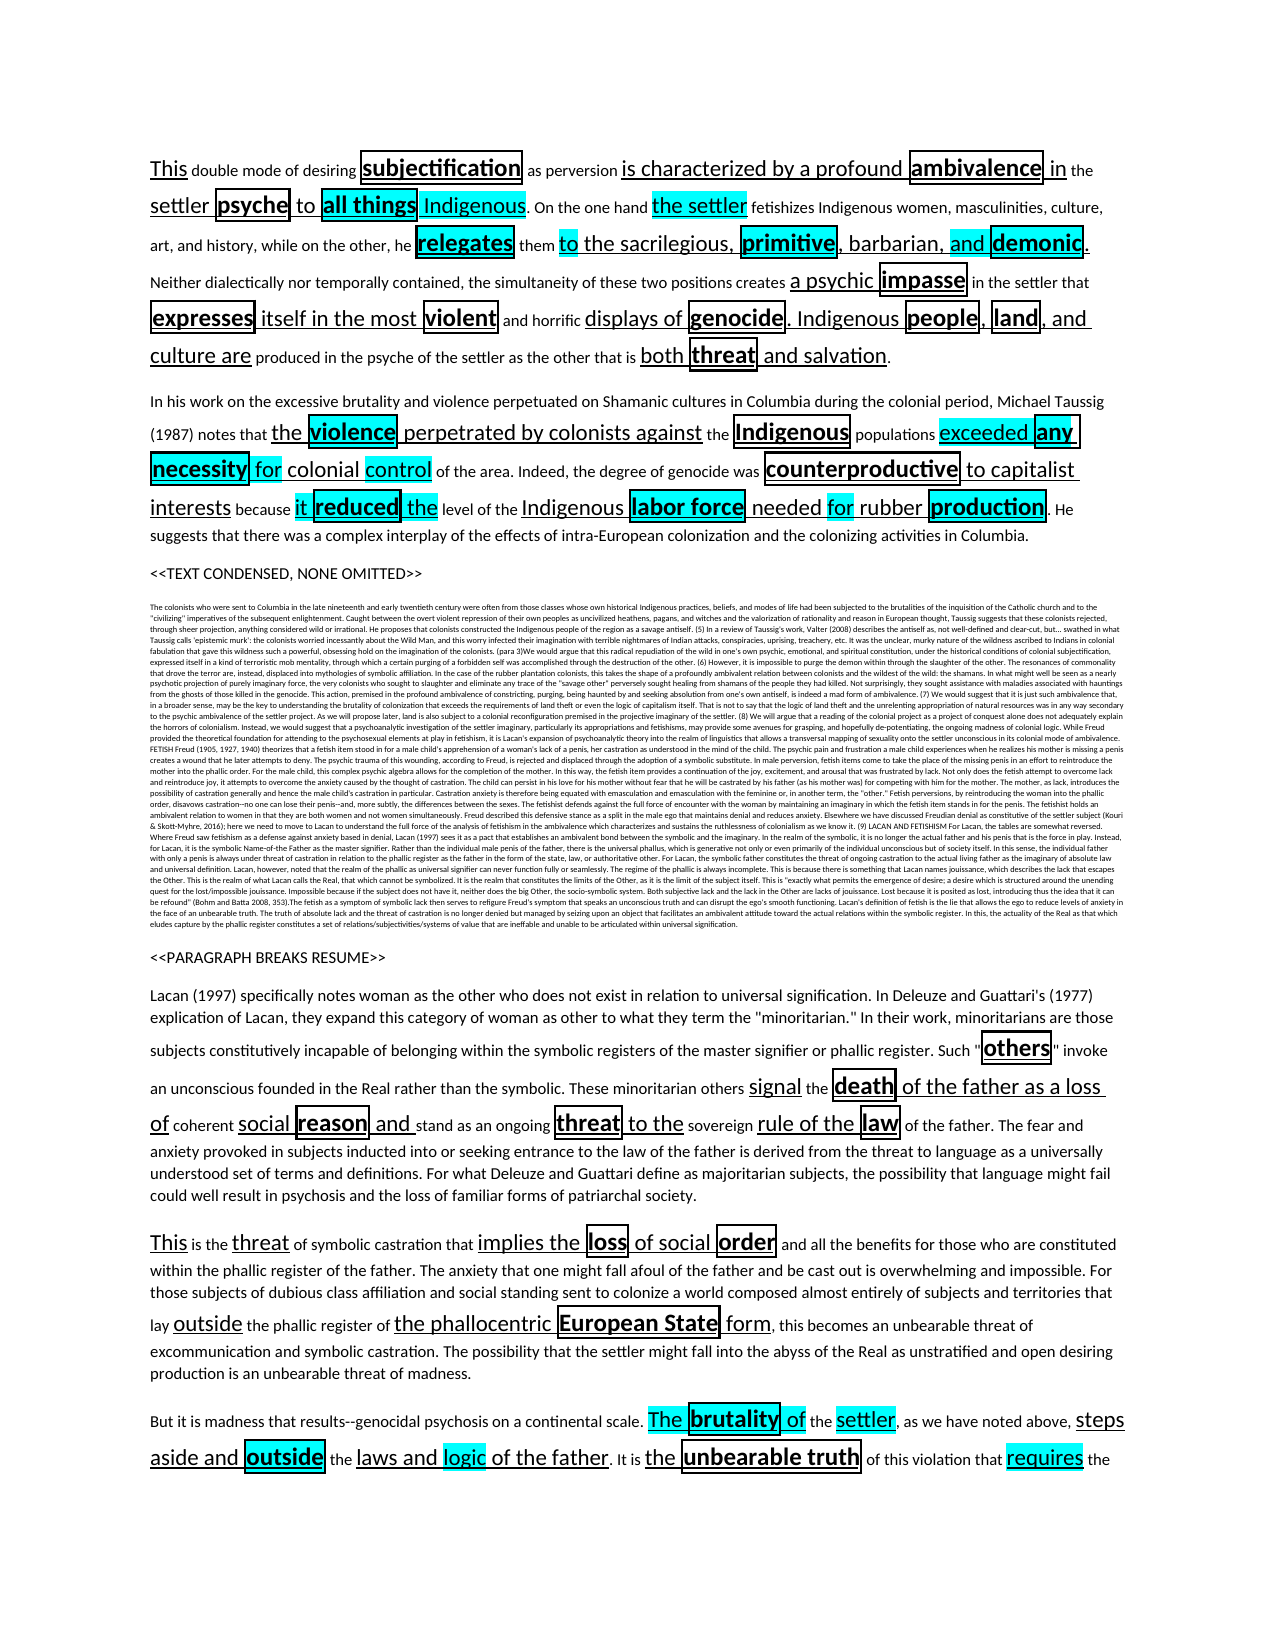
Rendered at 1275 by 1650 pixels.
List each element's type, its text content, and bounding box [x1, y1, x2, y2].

text <<TEXT CONDENSED, NONE OMITTED>> [150, 564, 1125, 584]
text <<PARAGRAPH BREAKS RESUME>> [150, 947, 1125, 967]
text This is the threat of symbolic castration that implies the loss of social order and all the benefits for those who are constituted within the phallic register of the father. The anxiety that one might fall afoul of the father and be cast out is overwhelming and impossible. For those subjects of dubious class affiliation and social standing sent to colonize a world composed almost entirely of subjects and territories that lay outside the phallic register of the phallocentric European State form, this becomes an unbearable threat of excommunication and symbolic castration. The possibility that the settler might fall into the abyss of the Real as unstratified and open desiring production is an unbearable threat of madness. [150, 1224, 1125, 1383]
text Lacan (1997) specifically notes woman as the other who does not exist in relation to universal signification. In Deleuze and Guattari's (1977) explication of Lacan, they expand this category of woman as other to what they term the "minoritarian." In their work, minoritarians are those subjects constitutively incapable of belonging within the symbolic registers of the master signifier or phallic register. Such "others" invoke an unconscious founded in the Real rather than the symbolic. These minoritarian others signal the death of the father as a loss of coherent social reason and stand as an ongoing threat to the sovereign rule of the law of the father. The fear and anxiety provoked in subjects inducted into or seeking entrance to the law of the father is derived from the threat to language as a universally understood set of terms and definitions. For what Deleuze and Guattari define as majoritarian subjects, the possibility that language might fail could well result in psychosis and the loss of familiar forms of patriarchal society. [150, 986, 1125, 1206]
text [150, 1402, 1125, 1474]
text In his work on the excessive brutality and violence perpetuated on Shamanic cultures in Columbia during the colonial period, Michael Taussig (1987) notes that the violence perpetrated by colonists against the Indigenous populations exceeded any necessity for colonial control of the area. Indeed, the degree of genocide was counterproductive to capitalist interests because it reduced the level of the Indigenous labor force needed for rubber production. He suggests that there was a complex interplay of the effects of intra-European colonization and the colonizing activities in Columbia. [150, 391, 1125, 545]
text This double mode of desiring subjectification as perversion is characterized by a profound ambivalence in the settler psyche to all things Indigenous. On the one hand the settler fetishizes Indigenous women, masculinities, culture, art, and history, while on the other, he relegates them to the sacrilegious, primitive, barbarian, and demonic. Neither dialectically nor temporally contained, the simultaneity of these two positions creates a psychic impasse in the settler that expresses itself in the most violent and horrific displays of genocide. Indigenous people, land, and culture are produced in the psyche of the settler as the other that is both threat and salvation. [150, 150, 1125, 372]
